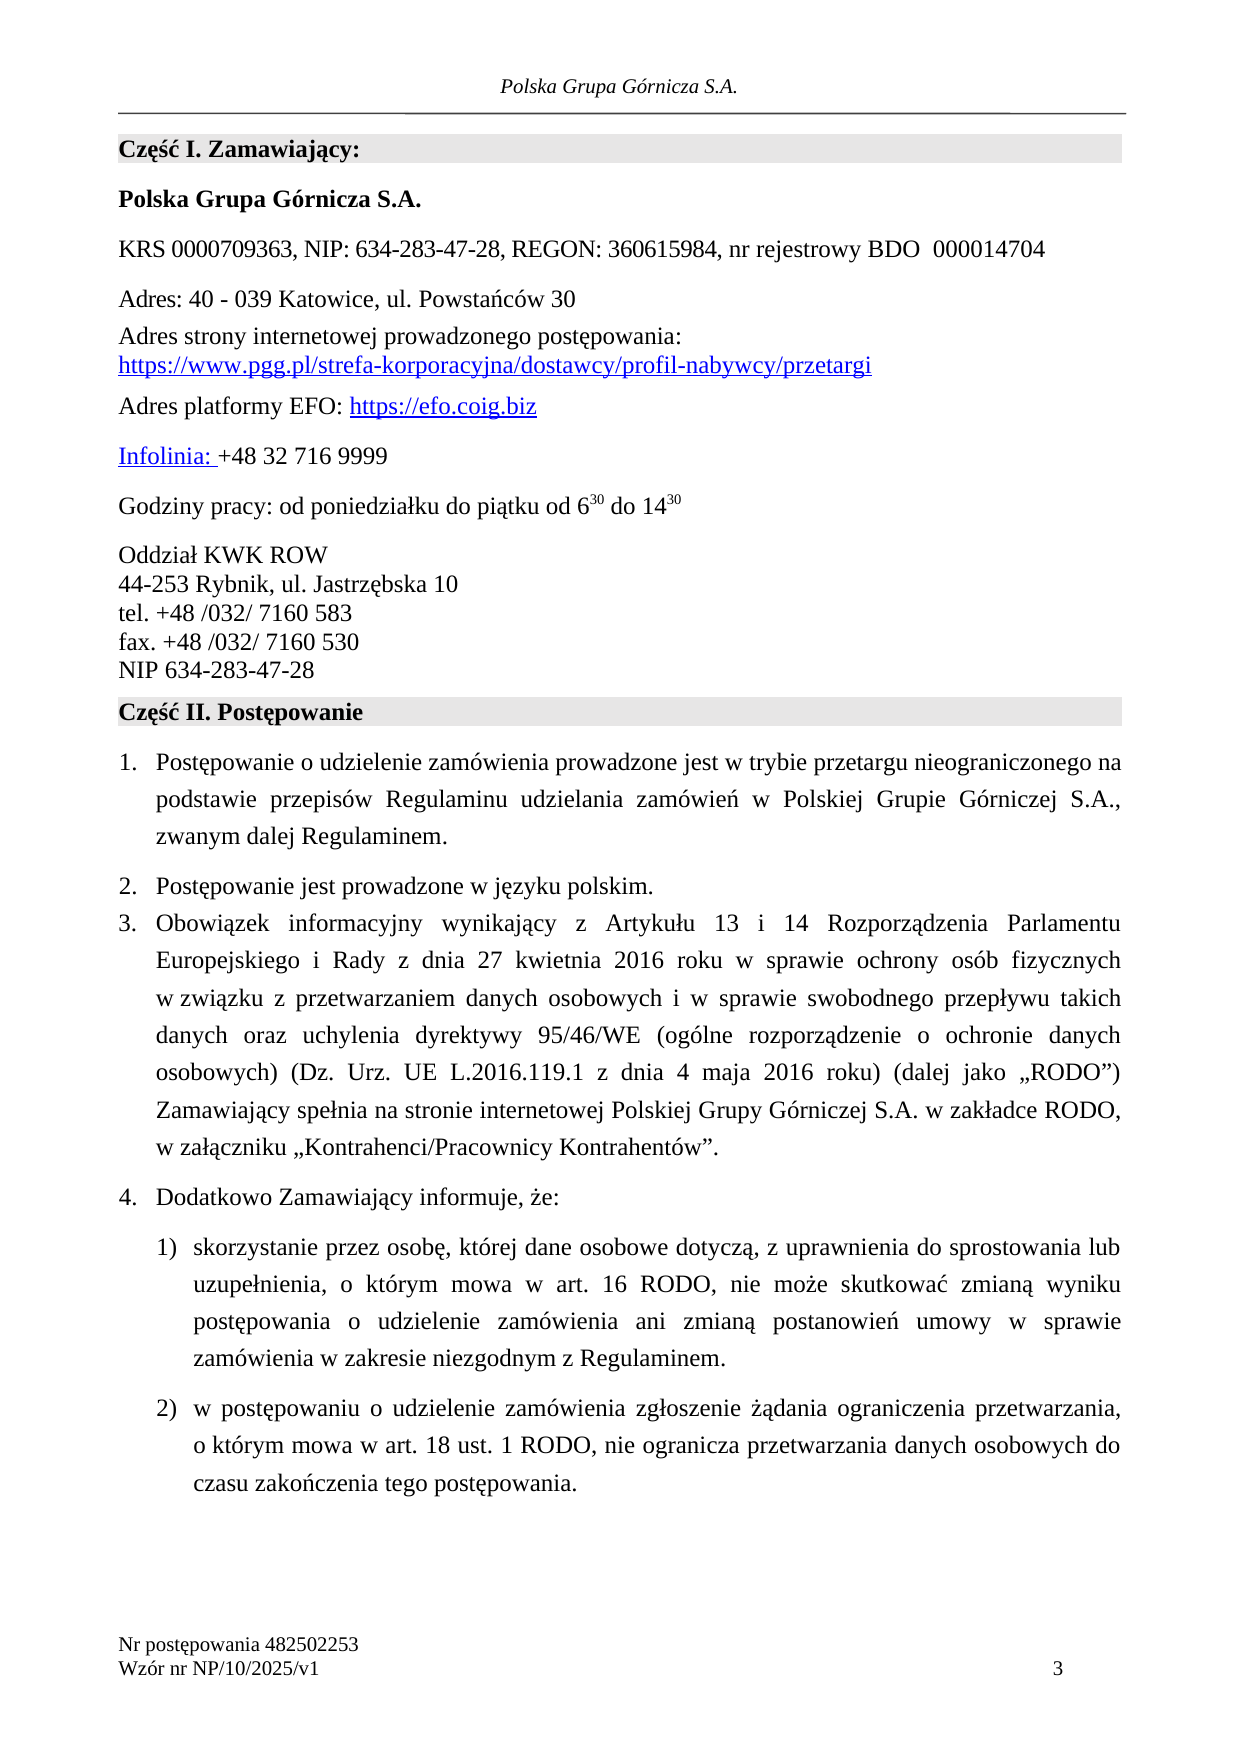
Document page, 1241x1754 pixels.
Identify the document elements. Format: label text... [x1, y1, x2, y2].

list Postępowanie jest prowadzone w języku polskim. [118, 871, 1122, 900]
subtitle Część I. Zamawiający: [118, 134, 1122, 163]
text Polska Grupa Górnicza S.A. [118, 184, 1122, 213]
text Godziny pracy: od poniedziałku do piątku od 630 do 1430 [118, 491, 1122, 519]
list skorzystanie przez osobę, której dane osobowe dotyczą, z uprawnienia do sprostowania lub uzupełnienia, o którym mowa w art. 16 RODO, nie może skutkować zmianą wyniku postępowania o udzielenie zamówienia ani zmianą postanowień umowy w sprawie zamówienia w zakresie niezgodnym z Regulaminem. [156, 1232, 1122, 1372]
subtitle Część II. Postępowanie [118, 697, 1122, 726]
list Dodatkowo Zamawiający informuje, że: [118, 1182, 1122, 1211]
text Infolinia: +48 32 716 9999 [118, 441, 1122, 470]
text tel. +48 /032/ 7160 583 [118, 598, 1122, 627]
text Adres: 40 - 039 Katowice, ul. Powstańców 30 [118, 284, 1122, 313]
text Adres strony internetowej prowadzonego postępowania: https://www.pgg.pl/strefa-korporacyjna/dostawcy/profil-nabywcy/przetargi [118, 321, 1122, 379]
text NIP 634-283-47-28 [118, 656, 1122, 684]
list Obowiązek informacyjny wynikający z Artykułu 13 i 14 Rozporządzenia Parlamentu Europejskiego i Rady z dnia 27 kwietnia 2016 roku w sprawie ochrony osób fizycznych w związku z przetwarzaniem danych osobowych i w sprawie swobodnego przepływu takich danych oraz uchylenia dyrektywy 95/46/WE (ogólne rozporządzenie o ochronie danych osobowych) (Dz. Urz. UE L.2016.119.1 z dnia 4 maja 2016 roku) (dalej jako „RODO”) Zamawiający spełnia na stronie internetowej Polskiej Grupy Górniczej S.A. w zakładce RODO, w załączniku „Kontrahenci/Pracownicy Kontrahentów”. [118, 908, 1122, 1161]
list w postępowaniu o udzielenie zamówienia zgłoszenie żądania ograniczenia przetwarzania, o którym mowa w art. 18 ust. 1 RODO, nie ogranicza przetwarzania danych osobowych do czasu zakończenia tego postępowania. [156, 1393, 1122, 1497]
list Postępowanie o udzielenie zamówienia prowadzone jest w trybie przetargu nieograniczonego na podstawie przepisów Regulaminu udzielania zamówień w Polskiej Grupie Górniczej S.A., zwanym dalej Regulaminem. [118, 747, 1122, 850]
text 44-253 Rybnik, ul. Jastrzębska 10 [118, 569, 1122, 598]
text KRS 0000709363, NIP: 634-283-47-28, REGON: 360615984, nr rejestrowy BDO 000014704 [118, 234, 1122, 263]
text Oddział KWK ROW [118, 541, 1122, 569]
text fax. +48 /032/ 7160 530 [118, 627, 1122, 656]
text Adres platformy EFO: https://efo.coig.biz [118, 391, 1122, 420]
